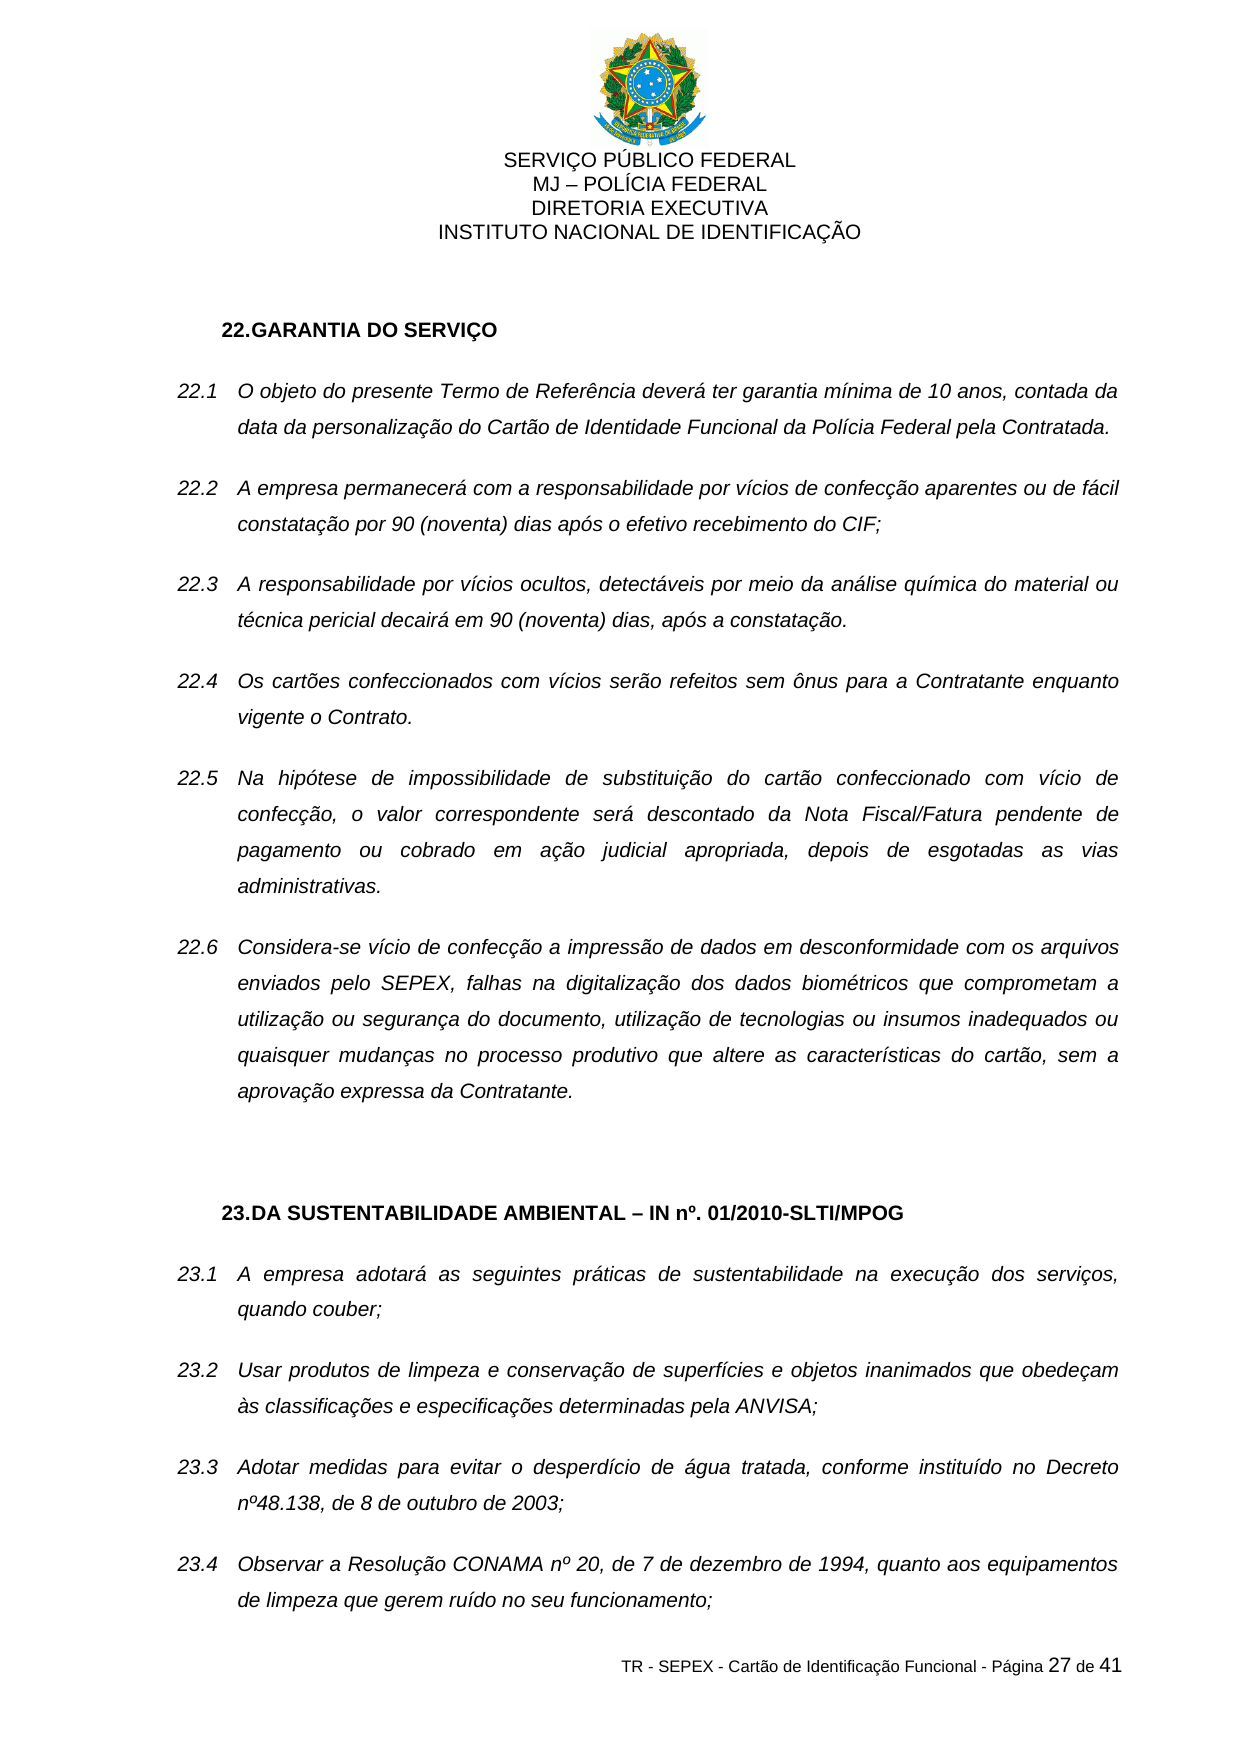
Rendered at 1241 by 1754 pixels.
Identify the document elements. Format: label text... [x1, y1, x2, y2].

subtitle Usar produtos de limpeza e conservação de superfícies e objetos inanimados que obedeçam às classificações e especificações determinadas pela ANVISA; [177, 1358, 1122, 1418]
subtitle Observar a Resolução CONAMA nº 20, de 7 de dezembro de 1994, quanto aos equipamentos de limpeza que gerem ruído no seu funcionamento; [177, 1552, 1122, 1612]
subtitle DA SUSTENTABILIDADE AMBIENTAL – IN nº. 01/2010-SLTI/MPOG [177, 1200, 1122, 1224]
subtitle Os cartões confeccionados com vícios serão refeitos sem ônus para a Contratante enquanto vigente o Contrato. [177, 669, 1122, 729]
subtitle GARANTIA DO SERVIÇO [177, 318, 1122, 342]
subtitle A empresa adotará as seguintes práticas de sustentabilidade na execução dos serviços, quando couber; [177, 1261, 1122, 1321]
subtitle O objeto do presente Termo de Referência deverá ter garantia mínima de 10 anos, contada da data da personalização do Cartão de Identidade Funcional da Polícia Federal pela Contratada. [177, 378, 1122, 438]
subtitle Considera-se vício de confecção a impressão de dados em desconformidade com os arquivos enviados pelo SEPEX, falhas na digitalização dos dados biométricos que comprometam a utilização ou segurança do documento, utilização de tecnologias ou insumos inadequados ou quaisquer mudanças no processo produtivo que altere as características do cartão, sem a aprovação expressa da Contratante. [177, 935, 1122, 1102]
subtitle A empresa permanecerá com a responsabilidade por vícios de confecção aparentes ou de fácil constatação por 90 (noventa) dias após o efetivo recebimento do CIF; [177, 475, 1122, 535]
picture [589, 29, 710, 149]
subtitle Adotar medidas para evitar o desperdício de água tratada, conforme instituído no Decreto nº48.138, de 8 de outubro de 2003; [177, 1455, 1122, 1515]
subtitle Na hipótese de impossibilidade de substituição do cartão confeccionado com vício de confecção, o valor correspondente será descontado da Nota Fiscal/Fatura pendente de pagamento ou cobrado em ação judicial apropriada, depois de esgotadas as vias administrativas. [177, 766, 1122, 898]
subtitle A responsabilidade por vícios ocultos, detectáveis por meio da análise química do material ou técnica pericial decairá em 90 (noventa) dias, após a constatação. [177, 572, 1122, 632]
